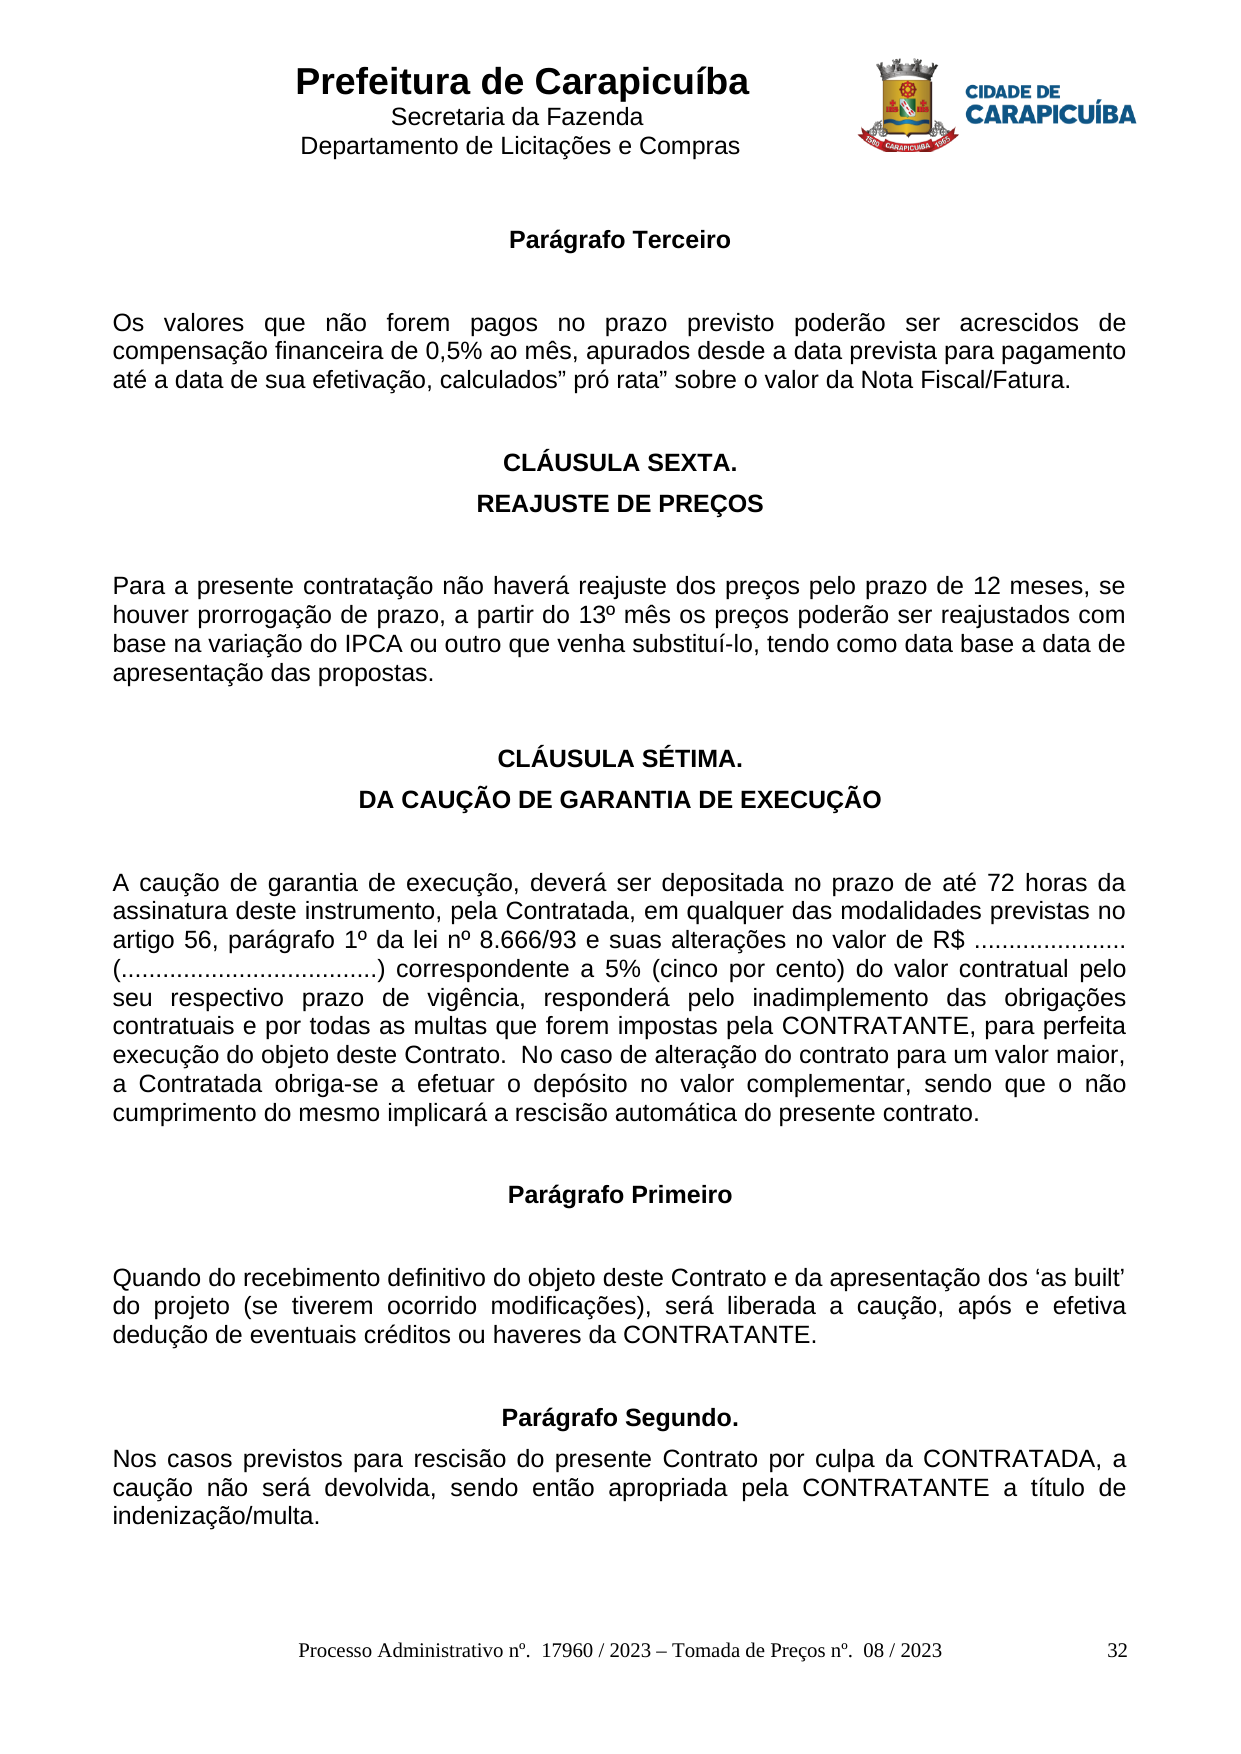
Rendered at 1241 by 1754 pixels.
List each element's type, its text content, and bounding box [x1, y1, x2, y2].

text Os valores que não forem pagos no prazo previsto poderão ser acrescidos de compensação financeira de 0,5% ao mês, apurados desde a data prevista para pagamento até a data de sua efetivação, calculados” pró rata” sobre o valor da Nota Fiscal/Fatura. [112, 307, 1128, 394]
text REAJUSTE DE PREÇOS [112, 489, 1128, 517]
text Quando do recebimento definitivo do objeto deste Contrato e da apresentação dos ‘as built’ do projeto (se tiverem ocorrido modificações), será liberada a caução, após e efetiva dedução de eventuais créditos ou haveres da CONTRATANTE. [112, 1262, 1128, 1349]
text CLÁUSULA SÉTIMA. [112, 744, 1128, 772]
text Para a presente contratação não haverá reajuste dos preços pelo prazo de 12 meses, se houver prorrogação de prazo, a partir do 13º mês os preços poderão ser reajustados com base na variação do IPCA ou outro que venha substituí-lo, tendo como data base a data de apresentação das propostas. [112, 571, 1128, 686]
text Parágrafo Segundo. [112, 1402, 1128, 1431]
text CLÁUSULA SEXTA. [112, 447, 1128, 476]
picture [857, 57, 1139, 152]
text DA CAUÇÃO DE GARANTIA DE EXECUÇÃO [112, 785, 1128, 814]
text A caução de garantia de execução, deverá ser depositada no prazo de até 72 horas da assinatura deste instrumento, pela Contratada, em qualquer das modalidades previstas no artigo 56, parágrafo 1º da lei nº 8.666/93 e suas alterações no valor de R$ ...................... (.....................................) correspondente a 5% (cinco por cento) do valor contratual pelo seu respectivo prazo de vigência, responderá pelo inadimplemento das obrigações contratuais e por todas as multas que forem impostas pela CONTRATANTE, para perfeita execução do objeto deste Contrato. No caso de alteração do contrato para um valor maior, a Contratada obriga-se a efetuar o depósito no valor complementar, sendo que o não cumprimento do mesmo implicará a rescisão automática do presente contrato. [112, 867, 1128, 1126]
text Nos casos previstos para rescisão do presente Contrato por culpa da CONTRATADA, a caução não será devolvida, sendo então apropriada pela CONTRATANTE a título de indenização/multa. [112, 1444, 1128, 1530]
text Parágrafo Terceiro [112, 225, 1128, 254]
text Parágrafo Primeiro [112, 1180, 1128, 1209]
